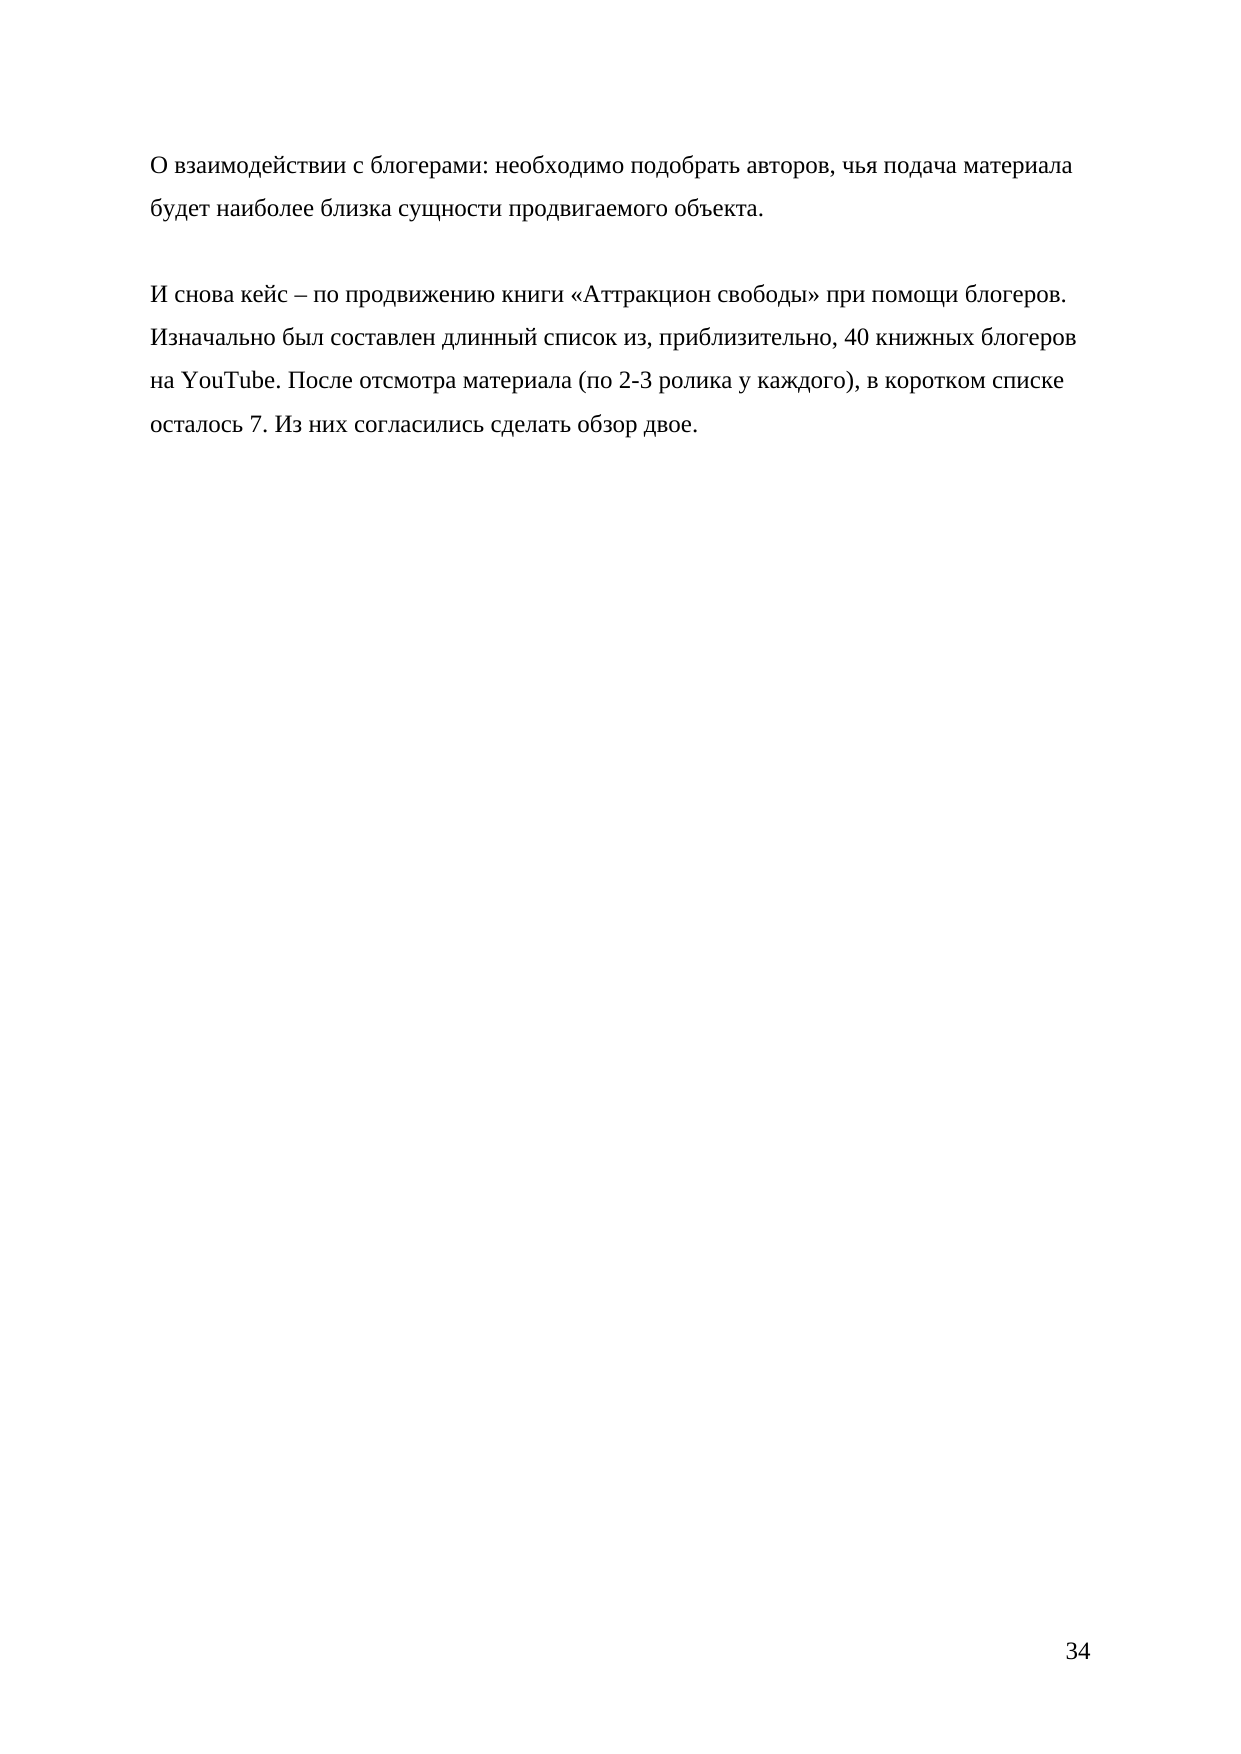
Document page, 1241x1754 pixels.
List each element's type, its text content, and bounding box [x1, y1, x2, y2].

text И снова кейс – по продвижению книги «Аттракцион свободы» при помощи блогеров. [150, 279, 1090, 308]
text Изначально был составлен длинный список из, приблизительно, 40 книжных блогеров на YouTube. После отсмотра материала (по 2-3 ролика у каждого), в коротком списке осталось 7. Из них согласились сделать обзор двое. [150, 322, 1090, 437]
text О взаимодействии с блогерами: необходимо подобрать авторов, чья подача материала будет наиболее близка сущности продвигаемого объекта. [150, 150, 1090, 222]
